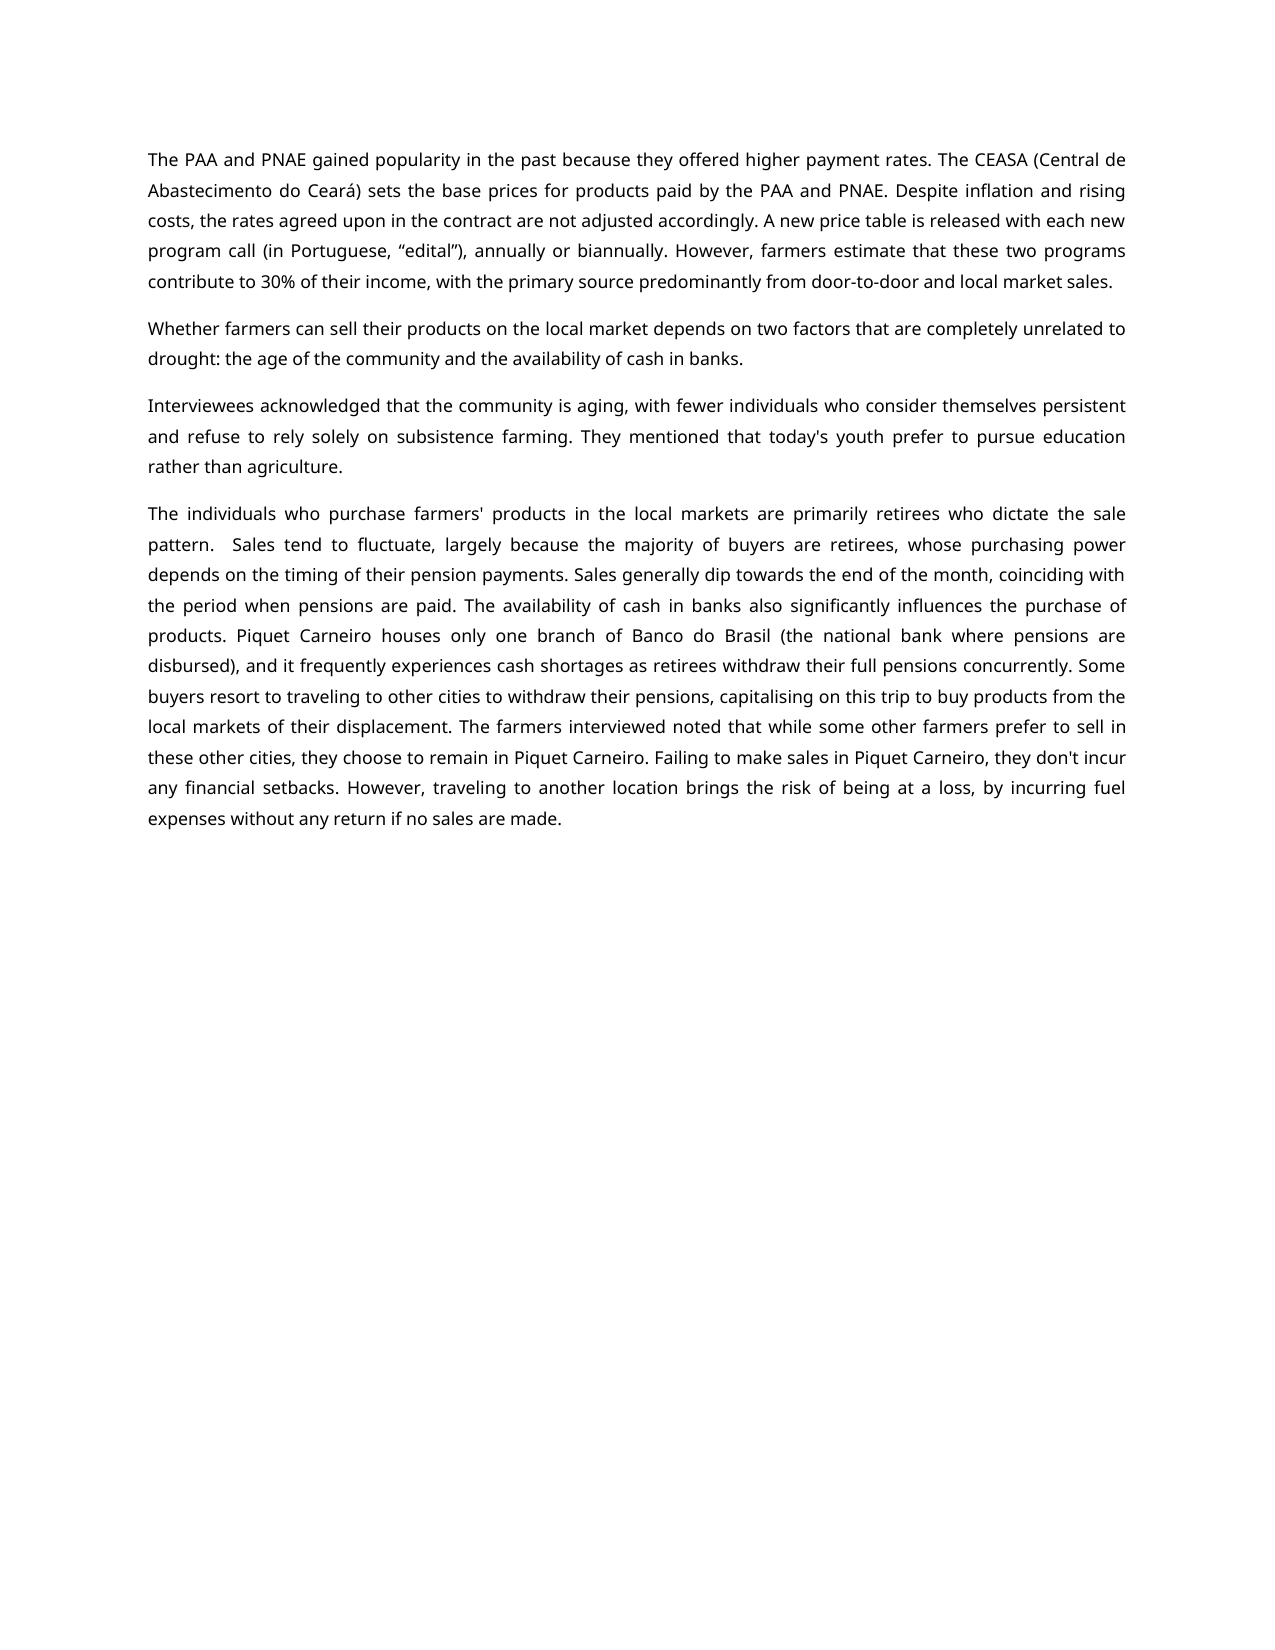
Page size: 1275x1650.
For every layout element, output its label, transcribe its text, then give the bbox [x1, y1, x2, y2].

text The PAA and PNAE gained popularity in the past because they offered higher payment rates. The CEASA (Central de Abastecimento do Ceará) sets the base prices for products paid by the PAA and PNAE. Despite inflation and rising costs, the rates agreed upon in the contract are not adjusted accordingly. A new price table is released with each new program call (in Portuguese, “edital”), annually or biannually. However, farmers estimate that these two programs contribute to 30% of their income, with the primary source predominantly from door-to-door and local market sales. [148, 148, 1127, 293]
text The individuals who purchase farmers' products in the local markets are primarily retirees who dictate the sale pattern. Sales tend to fluctuate, largely because the majority of buyers are retirees, whose purchasing power depends on the timing of their pension payments. Sales generally dip towards the end of the month, coinciding with the period when pensions are paid. The availability of cash in banks also significantly influences the purchase of products. Piquet Carneiro houses only one branch of Banco do Brasil (the national bank where pensions are disbursed), and it frequently experiences cash shortages as retirees withdraw their full pensions concurrently. Some buyers resort to traveling to other cities to withdraw their pensions, capitalising on this trip to buy products from the local markets of their displacement. The farmers interviewed noted that while some other farmers prefer to sell in these other cities, they choose to remain in Piquet Carneiro. Failing to make sales in Piquet Carneiro, they don't incur any financial setbacks. However, traveling to another location brings the risk of being at a loss, by incurring fuel expenses without any return if no sales are made. [148, 502, 1127, 830]
text Interviewees acknowledged that the community is aging, with fewer individuals who consider themselves persistent and refuse to rely solely on subsistence farming. They mentioned that today's youth prefer to pursue education rather than agriculture. [148, 394, 1127, 479]
text Whether farmers can sell their products on the local market depends on two factors that are completely unrelated to drought: the age of the community and the availability of cash in banks. [148, 316, 1127, 371]
